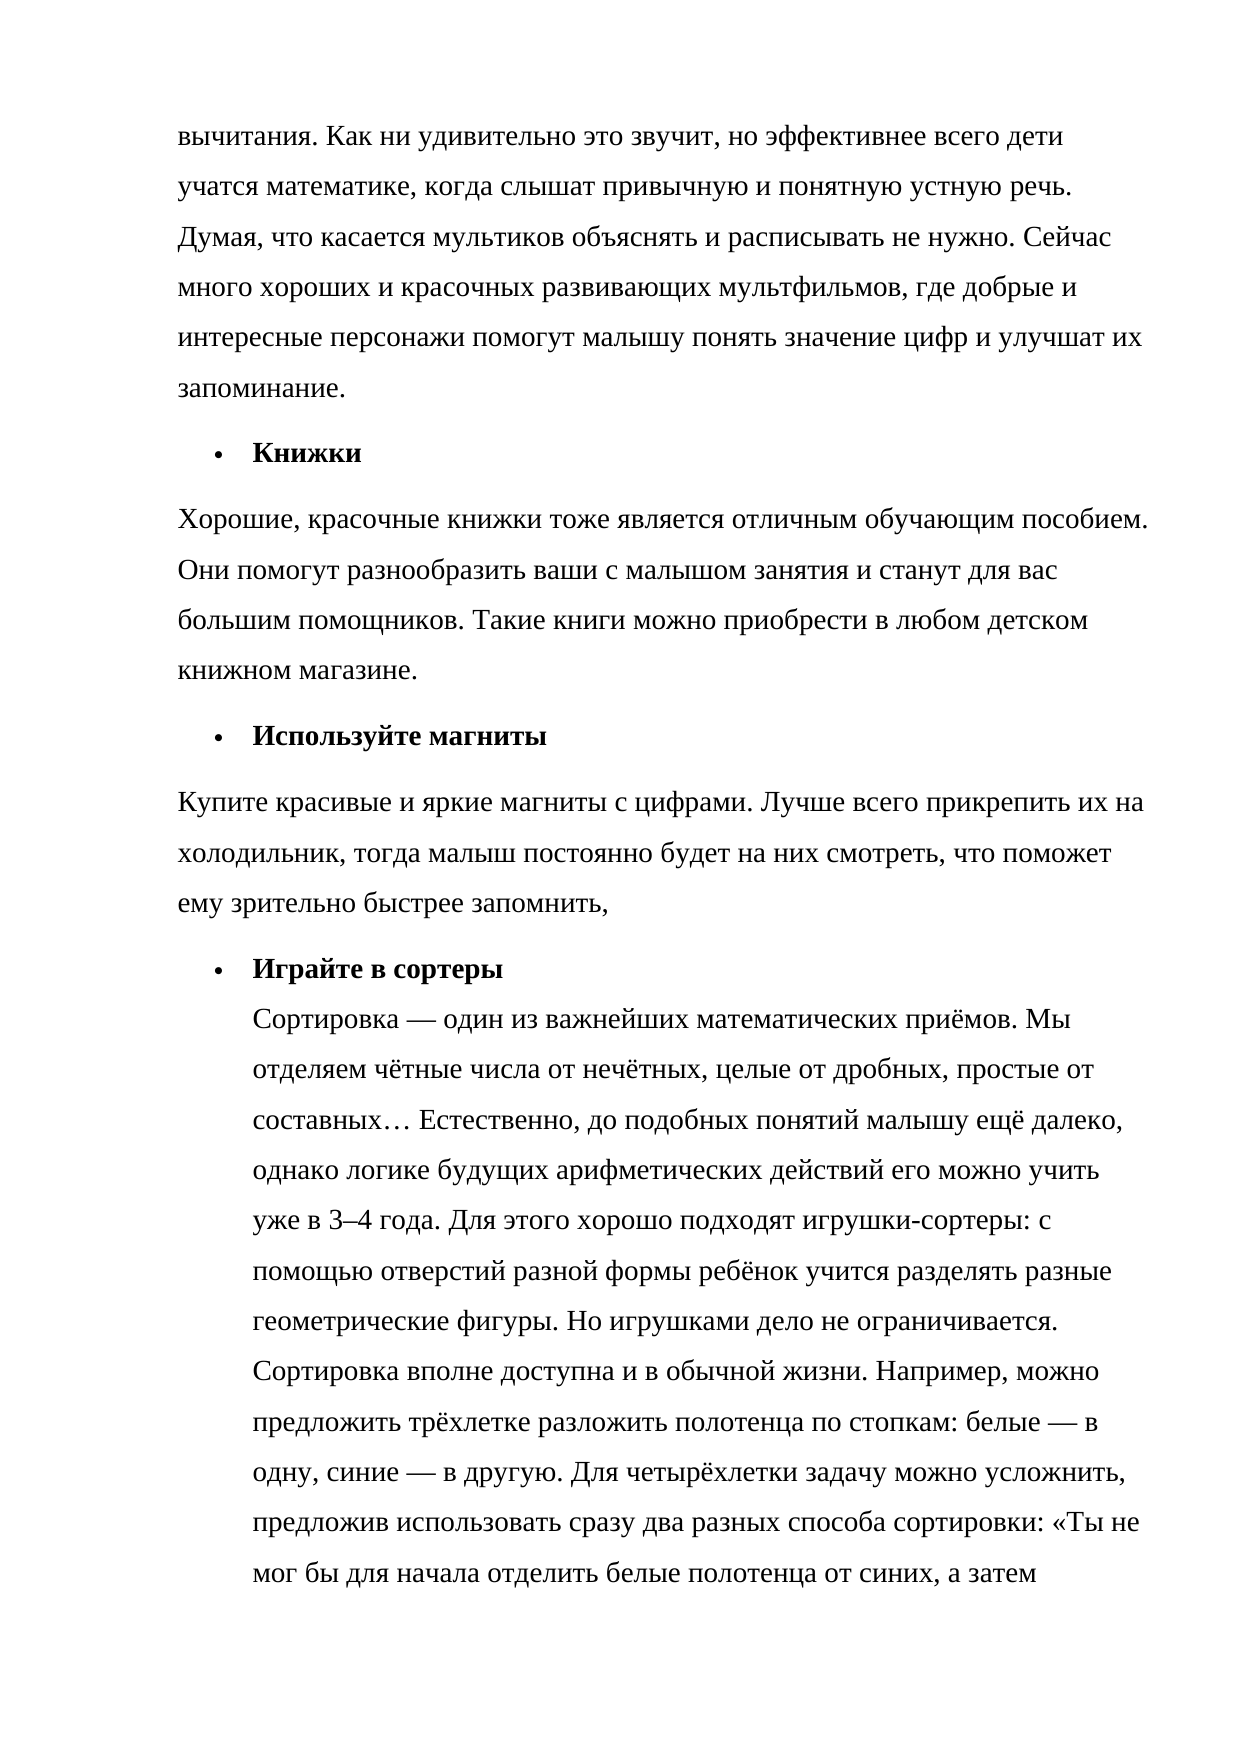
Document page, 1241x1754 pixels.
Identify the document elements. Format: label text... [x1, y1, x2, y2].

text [177, 118, 1152, 403]
text Хорошие, красочные книжки тоже является отличным обучающим пособием. Они помогут разнообразить ваши с малышом занятия и станут для вас большим помощников. Такие книги можно приобрести в любом детском книжном магазине. [177, 502, 1152, 686]
list Книжки [215, 436, 1152, 469]
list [215, 951, 1152, 1588]
list Используйте магниты [215, 718, 1152, 752]
text Купите красивые и яркие магниты с цифрами. Лучше всего прикрепить их на холодильник, тогда малыш постоянно будет на них смотреть, что поможет ему зрительно быстрее запомнить, [177, 784, 1152, 918]
